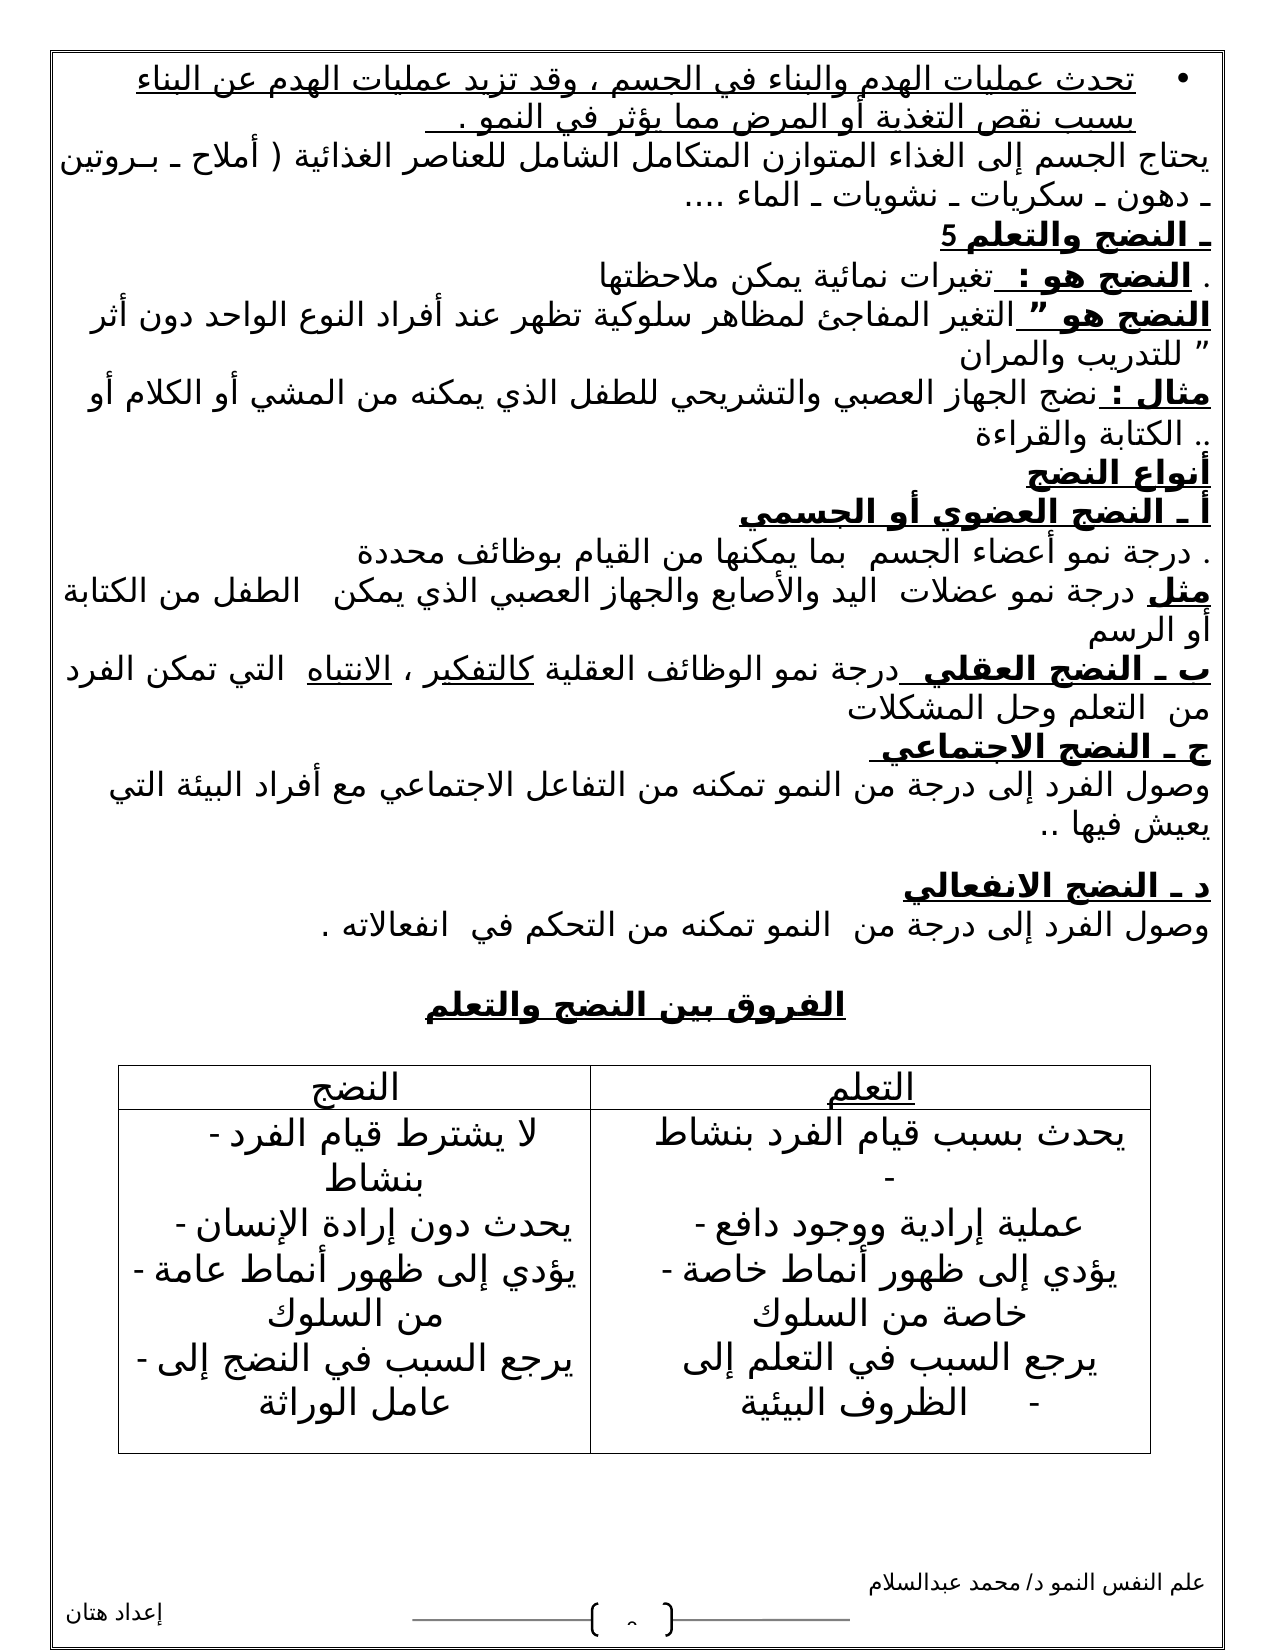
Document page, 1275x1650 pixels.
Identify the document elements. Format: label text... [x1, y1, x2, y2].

table_cell يحدث بسبب قيام الفرد بنشاط - - عملية إرادية ووجود دافع - يؤدي إلى ظهور أنماط خاصة خاصة من السلوك يرجع السبب في التعلم إلى الظروف البيئية - [591, 1110, 1150, 1453]
text ب ـ النضج العقلي درجة نمو الوظائف العقلية كالتفكير ، الانتباه التي تمكن الفرد من التعلم وحل المشكلات [59, 649, 1211, 727]
table_header النضج [119, 1066, 590, 1109]
text ج ـ النضج الاجتماعي [59, 727, 1211, 766]
list تحدث عمليات الهدم والبناء في الجسم ، وقد تزيد عمليات الهدم عن البناء بسبب نقص التغذية أو المرض مما يؤثر في النمو . [59, 59, 1173, 137]
text مثال : نضج الجهاز العصبي والتشريحي للطفل الذي يمكنه من المشي أو الكلام أو الكتابة والقراءة .. [59, 374, 1211, 453]
text د ـ النضج الانفعالي [59, 867, 1211, 905]
text درجة نمو أعضاء الجسم بما يمكنها من القيام بوظائف محددة . [59, 531, 1211, 572]
text الفروق بين النضج والتعلم [59, 985, 1211, 1024]
text يحتاج الجسم إلى الغذاء المتوازن المتكامل الشامل للعناصر الغذائية ( أملاح ـ بروتين ـ دهون ـ سكريات ـ نشويات ـ الماء .... [59, 137, 1211, 214]
table_cell - لا يشترط قيام الفرد بنشاط - يحدث دون إرادة الإنسان - يؤدي إلى ظهور أنماط عامة من السلوك - يرجع السبب في النضج إلى عامل الوراثة [119, 1110, 590, 1453]
text النضج هو ” التغير المفاجئ لمظاهر سلوكية تظهر عند أفراد النوع الواحد دون أثر للتدريب والمران ” [59, 296, 1211, 374]
table_header التعلم [591, 1066, 1150, 1109]
text أ ـ النضج العضوي أو الجسمي [59, 492, 1211, 531]
text النضج هو : تغيرات نمائية يمكن ملاحظتها . [59, 255, 1211, 296]
text 5 ـ النضج والتعلم [59, 214, 1211, 255]
text مثل درجة نمو عضلات اليد والأصابع والجهاز العصبي الذي يمكن الطفل من الكتابة أو الرسم [59, 572, 1211, 649]
text وصول الفرد إلى درجة من النمو تمكنه من التحكم في انفعالاته . [59, 905, 1211, 944]
text وصول الفرد إلى درجة من النمو تمكنه من التفاعل الاجتماعي مع أفراد البيئة التي يعيش فيها .. [59, 766, 1211, 844]
text أنواع النضج [59, 453, 1211, 492]
